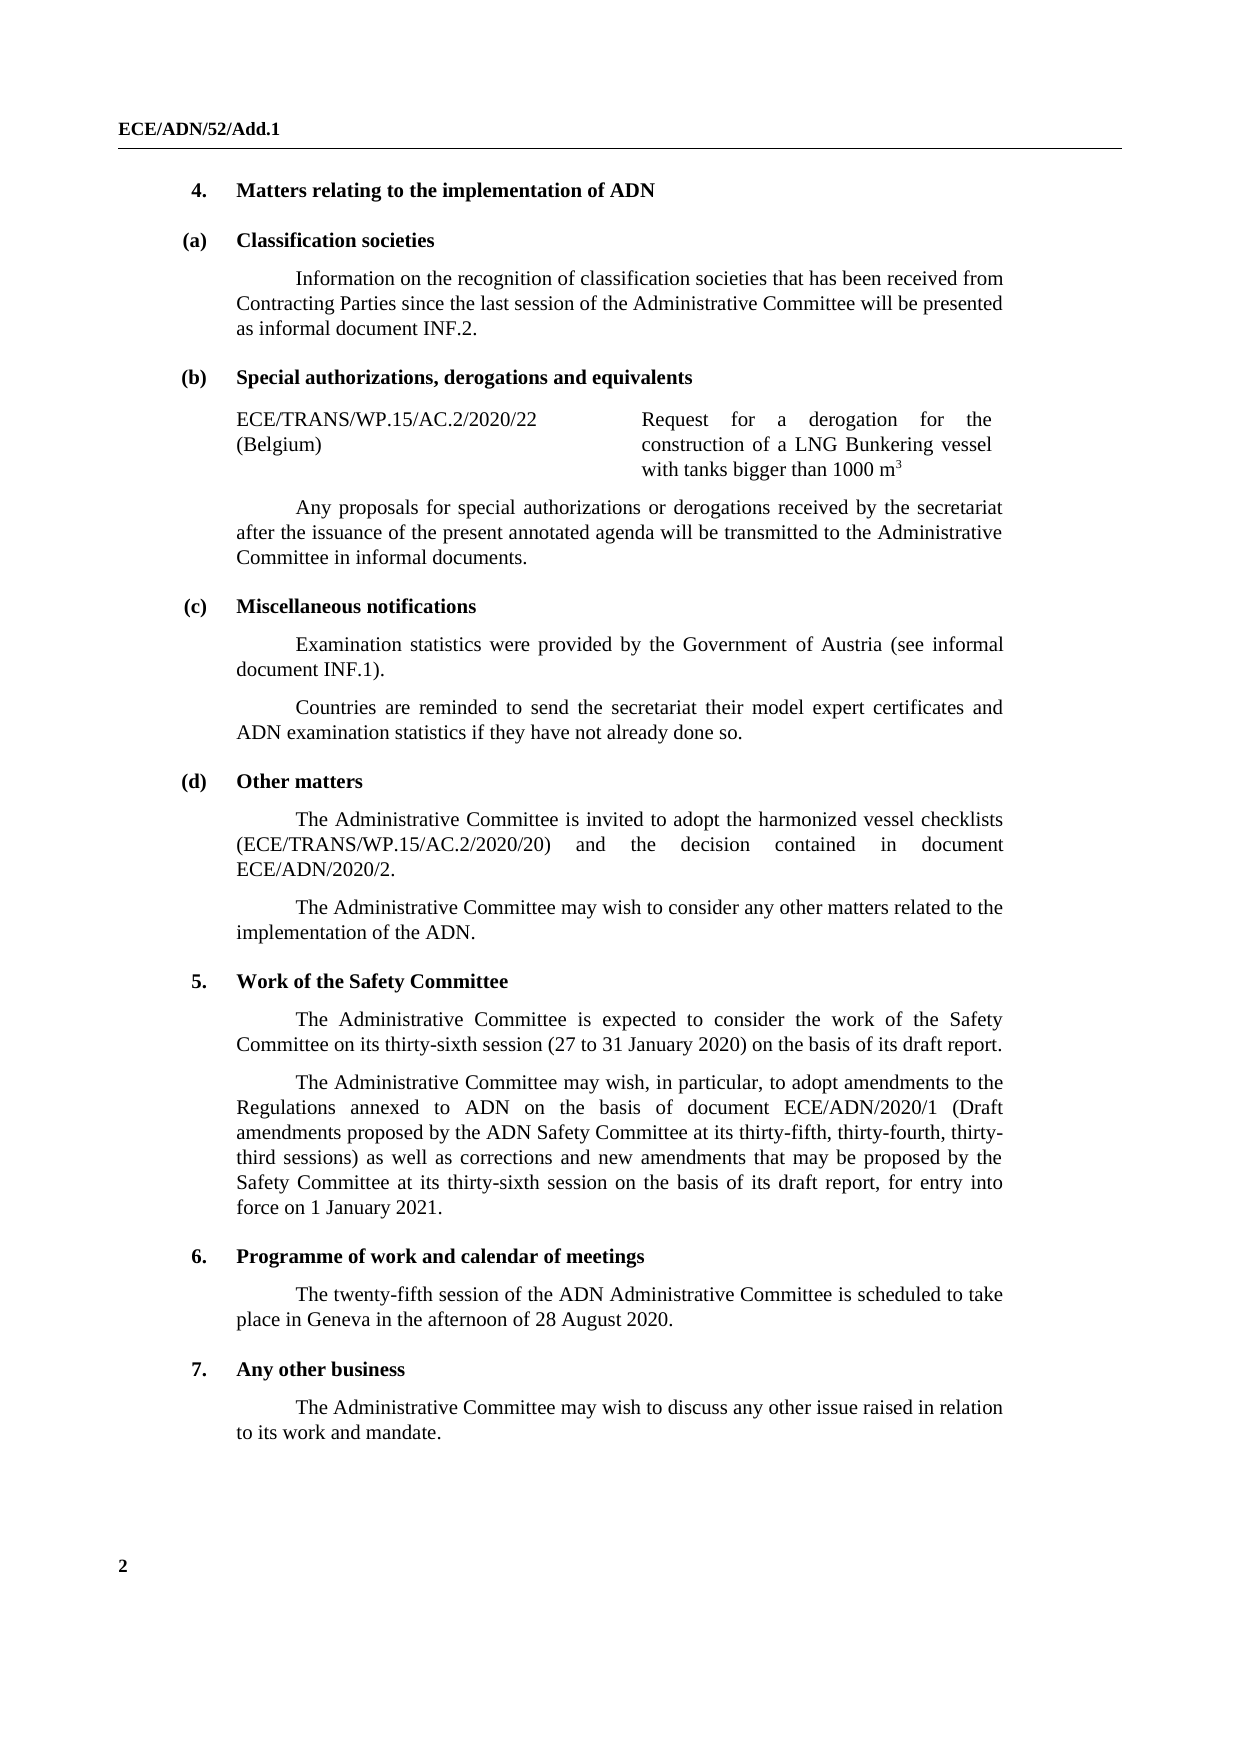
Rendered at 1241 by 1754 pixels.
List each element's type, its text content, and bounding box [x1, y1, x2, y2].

text The Administrative Committee may wish, in particular, to adopt amendments to the Regulations annexed to ADN on the basis of document ECE/ADN/2020/1 (Draft amendments proposed by the ADN Safety Committee at its thirty-fifth, thirty-fourth, thirty-third sessions) as well as corrections and new amendments that may be proposed by the Safety Committee at its thirty-sixth session on the basis of its draft report, for entry into force on 1 January 2021. [236, 1069, 1004, 1219]
text Any proposals for special authorizations or derogations received by the secretariat after the issuance of the present annotated agenda will be transmitted to the Administrative Committee in informal documents. [236, 494, 1004, 569]
text The Administrative Committee is invited to adopt the harmonized vessel checklists (ECE/TRANS/WP.15/AC.2/2020/20) and the decision contained in document ECE/ADN/2020/2. [236, 806, 1004, 881]
text (b) Special authorizations, derogations and equivalents [118, 365, 1004, 390]
text The Administrative Committee may wish to discuss any other issue raised in relation to its work and mandate. [236, 1394, 1004, 1444]
table_header Request for a derogation for the construction of a LNG Bunkering vessel with tanks bigger than 1000 m3 [630, 402, 1004, 494]
text 4. Matters relating to the implementation of ADN [118, 177, 1004, 202]
text Information on the recognition of classification societies that has been received from Contracting Parties since the last session of the Administrative Committee will be presented as informal document INF.2. [236, 265, 1004, 340]
text Examination statistics were provided by the Government of Austria (see informal document INF.1). [236, 631, 1004, 681]
text The twenty-fifth session of the ADN Administrative Committee is scheduled to take place in Geneva in the afternoon of 28 August 2020. [236, 1281, 1004, 1331]
text 5. Work of the Safety Committee [118, 969, 1004, 994]
text (d) Other matters [118, 769, 1004, 794]
text The Administrative Committee is expected to consider the work of the Safety Committee on its thirty-sixth session (27 to 31 January 2020) on the basis of its draft report. [236, 1006, 1004, 1056]
text The Administrative Committee may wish to consider any other matters related to the implementation of the ADN. [236, 894, 1004, 944]
text (a) Classification societies [118, 227, 1004, 252]
text 7. Any other business [118, 1356, 1004, 1381]
text 6. Programme of work and calendar of meetings [118, 1244, 1004, 1269]
text Countries are reminded to send the secretariat their model expert certificates and ADN examination statistics if they have not already done so. [236, 694, 1004, 744]
table_header ECE/TRANS/WP.15/AC.2/2020/22 (Belgium) [118, 402, 630, 494]
text (c) Miscellaneous notifications [118, 594, 1004, 619]
